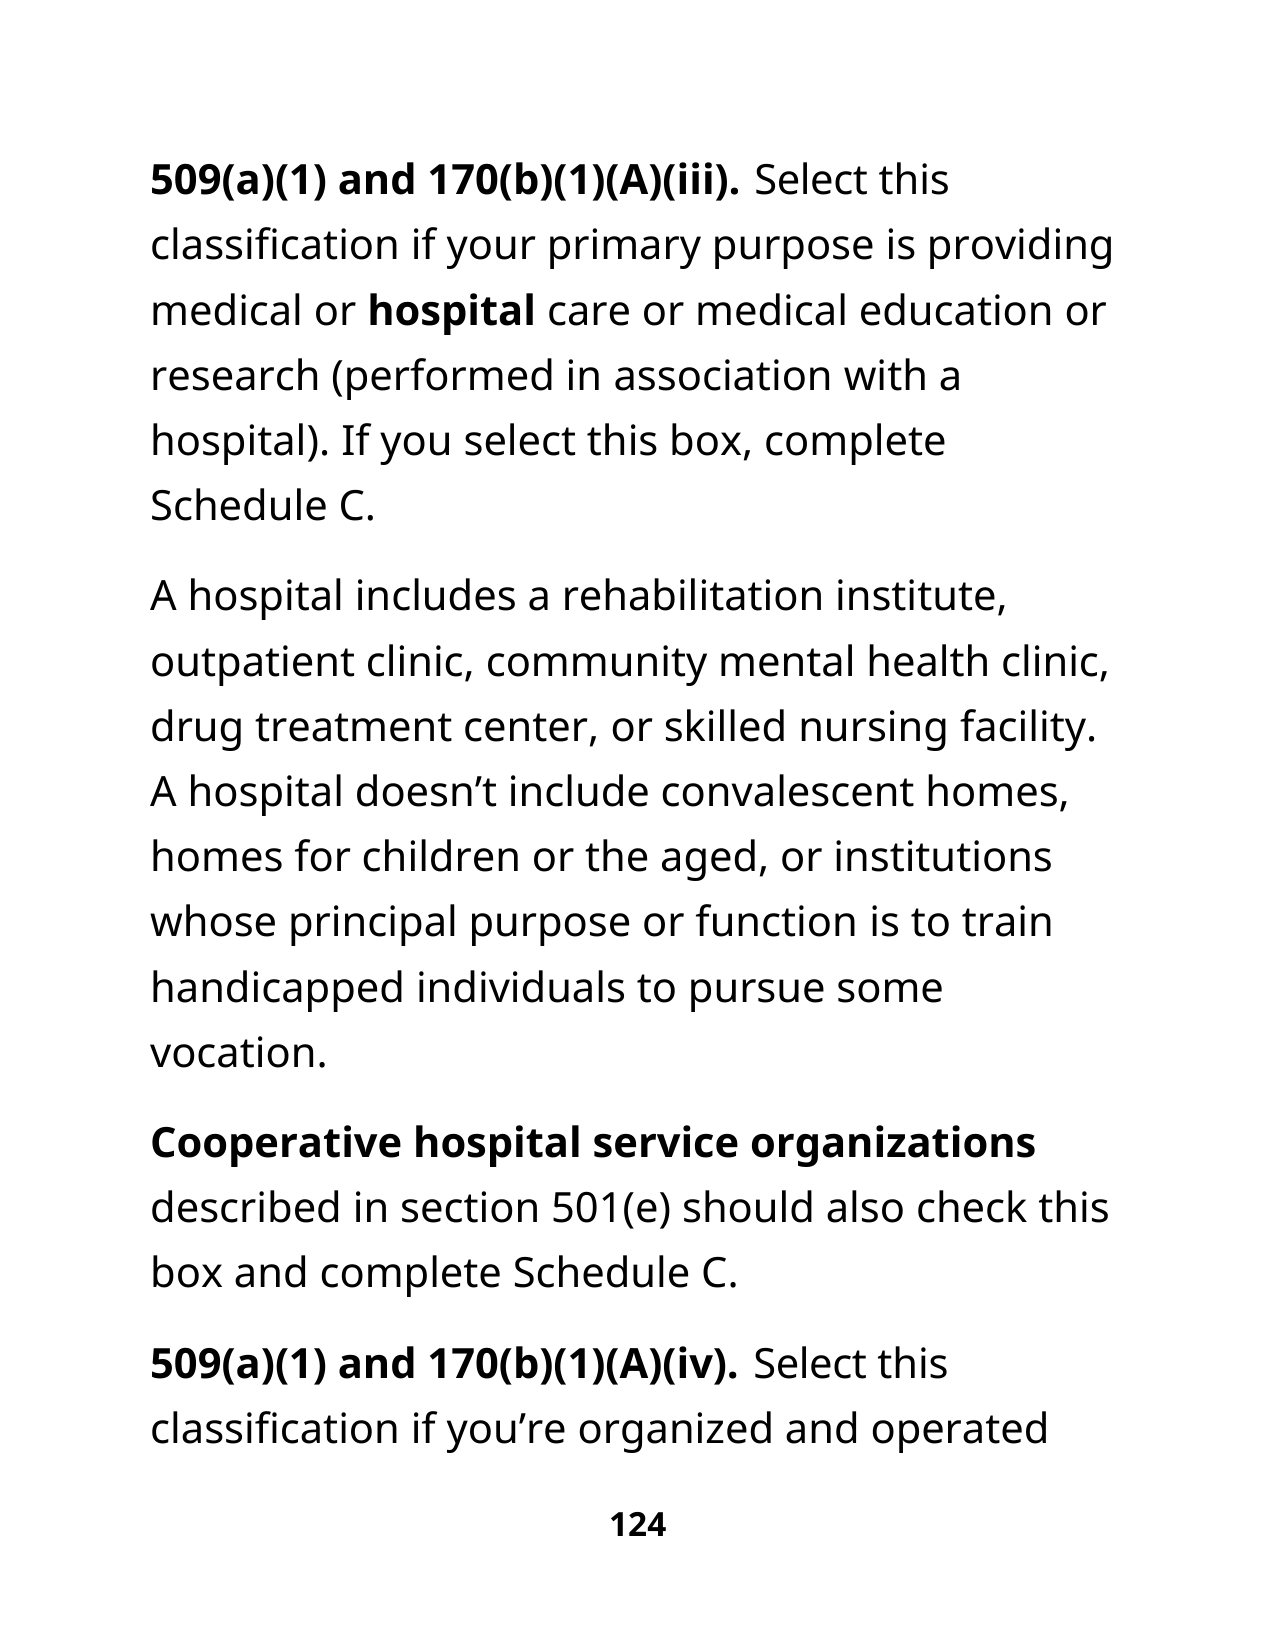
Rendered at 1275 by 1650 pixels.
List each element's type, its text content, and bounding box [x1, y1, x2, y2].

text A hospital includes a rehabilitation institute, outpatient clinic, community mental health clinic, drug treatment center, or skilled nursing facility. A hospital doesn’t include convalescent homes, homes for children or the aged, or institutions whose principal purpose or function is to train handicapped individuals to pursue some vocation. [150, 566, 1125, 1079]
text Cooperative hospital service organizations described in section 501(e) should also check this box and complete Schedule C. [150, 1113, 1125, 1300]
text 509(a)(1) and 170(b)(1)(A)(iii). Select this classification if your primary purpose is providing medical or hospital care or medical education or research (performed in association with a hospital). If you select this box, complete Schedule C. [150, 150, 1125, 533]
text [150, 1333, 1125, 1456]
